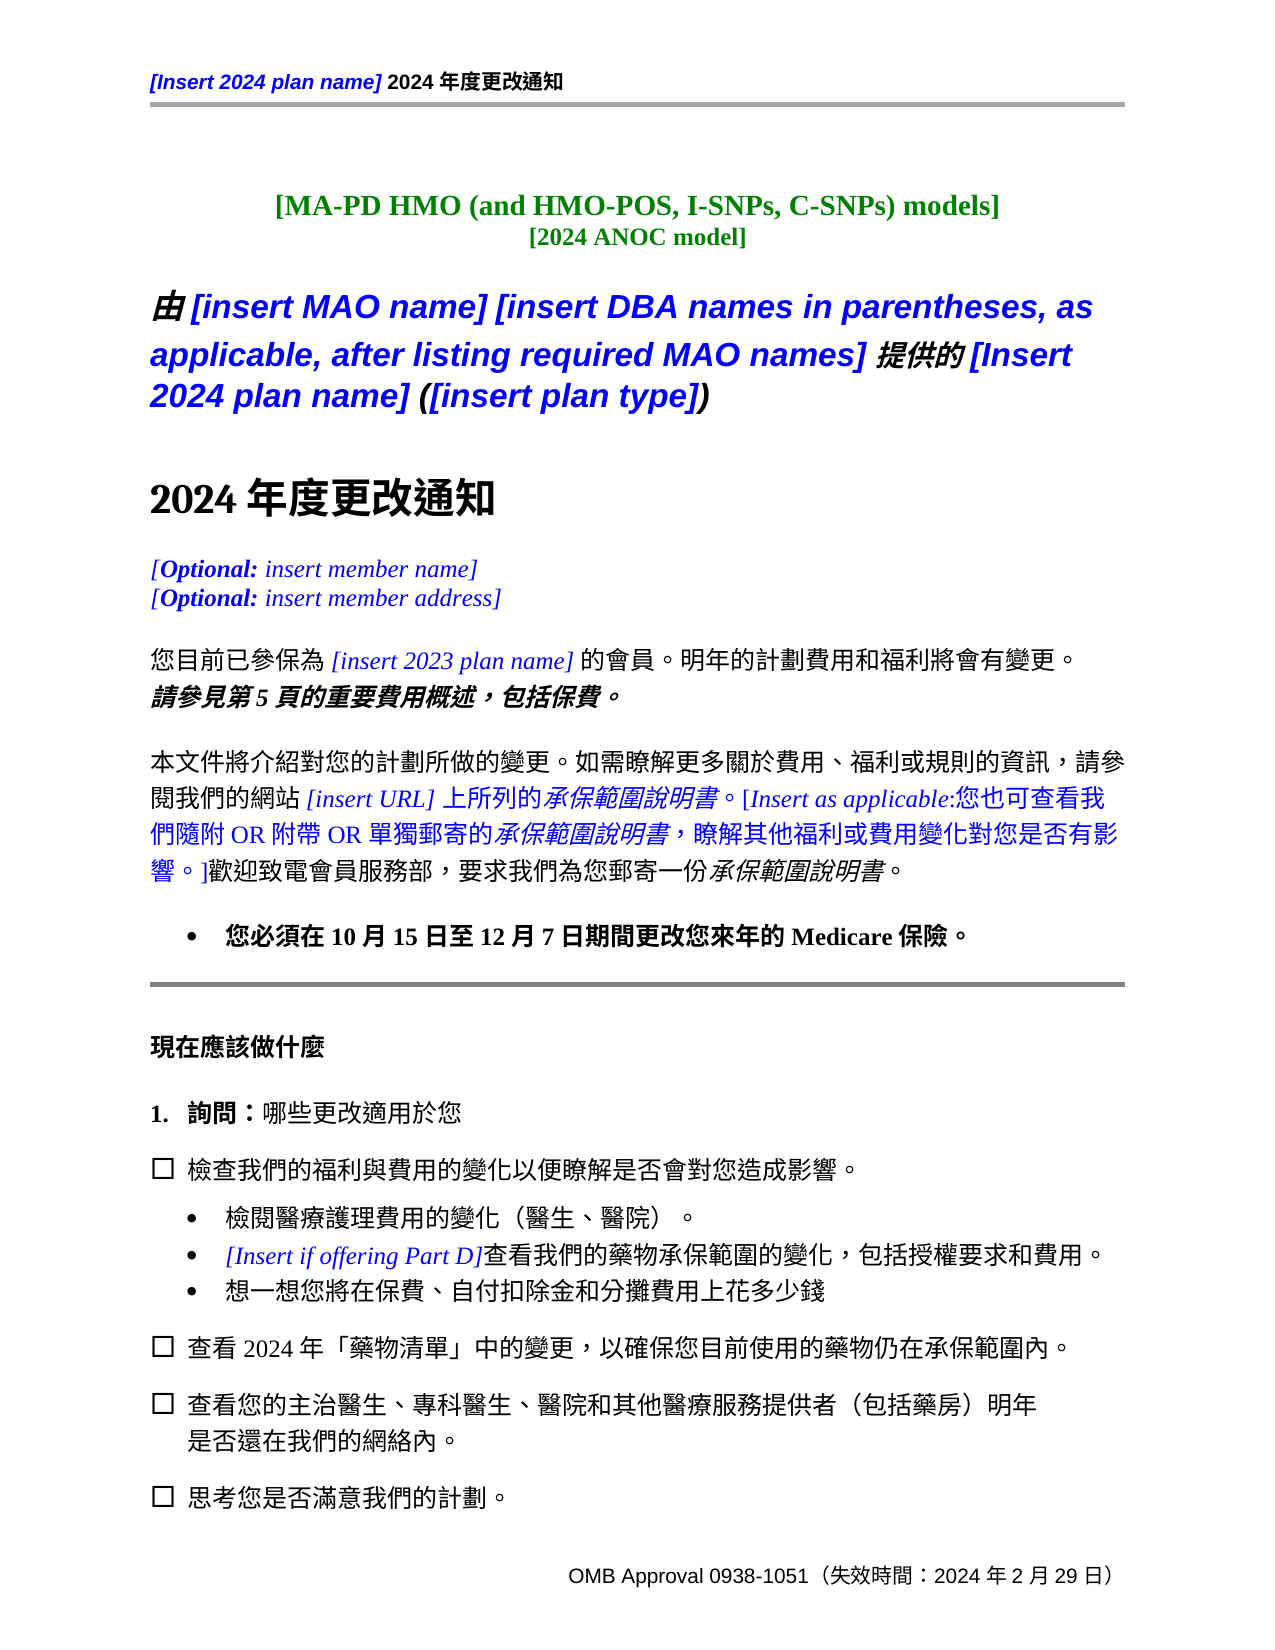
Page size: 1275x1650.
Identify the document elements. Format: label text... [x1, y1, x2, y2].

list 查看您的主治醫生、專科醫生、醫院和其他醫療服務提供者（包括藥房）明年是否還在我們的網絡內。 [150, 1386, 1050, 1458]
list 檢查我們的福利與費用的變化以便瞭解是否會對您造成影響。 [150, 1150, 1050, 1186]
text 由 [insert MAO name] [insert DBA names in parentheses, as applicable, after listing required MAO names] 提供的 [Insert 2024 plan name] ([insert plan type]) [150, 280, 1125, 415]
list 思考您是否滿意我們的計劃。 [150, 1479, 1050, 1515]
subtitle 現在應該做什麼 [150, 1028, 1125, 1064]
list 您必須在 10 月 15 日至 12 月 7 日期間更改您來年的 Medicare 保險。 [187, 917, 1125, 953]
text [Optional: insert member name] [Optional: insert member address] [150, 554, 1125, 612]
text [MA-PD HMO (and HMO-POS, I-SNPs, C-SNPs) models] [2024 ANOC model] [150, 188, 1125, 251]
subtitle 2024 年度更改通知 [150, 465, 1125, 525]
list 檢閱醫療護理費用的變化（醫生、醫院）。 [187, 1199, 1125, 1235]
text 您目前已參保為 [insert 2023 plan name] 的會員。明年的計劃費用和福利將會有變更。請參見第 5 頁的重要費用概述，包括保費。 [150, 641, 1087, 713]
list [Insert if offering Part D]查看我們的藥物承保範圍的變化，包括授權要求和費用。 [187, 1235, 1125, 1271]
list 查看 2024 年「藥物清單」中的變更，以確保您目前使用的藥物仍在承保範圍內。 [150, 1328, 1116, 1365]
list 想一想您將在保費、自付扣除金和分攤費用上花多少錢 [187, 1271, 1125, 1308]
list 詢問：哪些更改適用於您 [150, 1093, 1050, 1129]
text 本文件將介紹對您的計劃所做的變更。如需瞭解更多關於費用、福利或規則的資訊，請參閱我們的網站 [insert URL] 上所列的承保範圍說明書。[Insert as applicable:您也可查看我們隨附 OR 附帶 OR 單獨郵寄的承保範圍說明書，瞭解其他福利或費用變化對您是否有影響。]歡迎致電會員服務部，要求我們為您郵寄一份承保範圍說明書。 [150, 742, 1125, 887]
